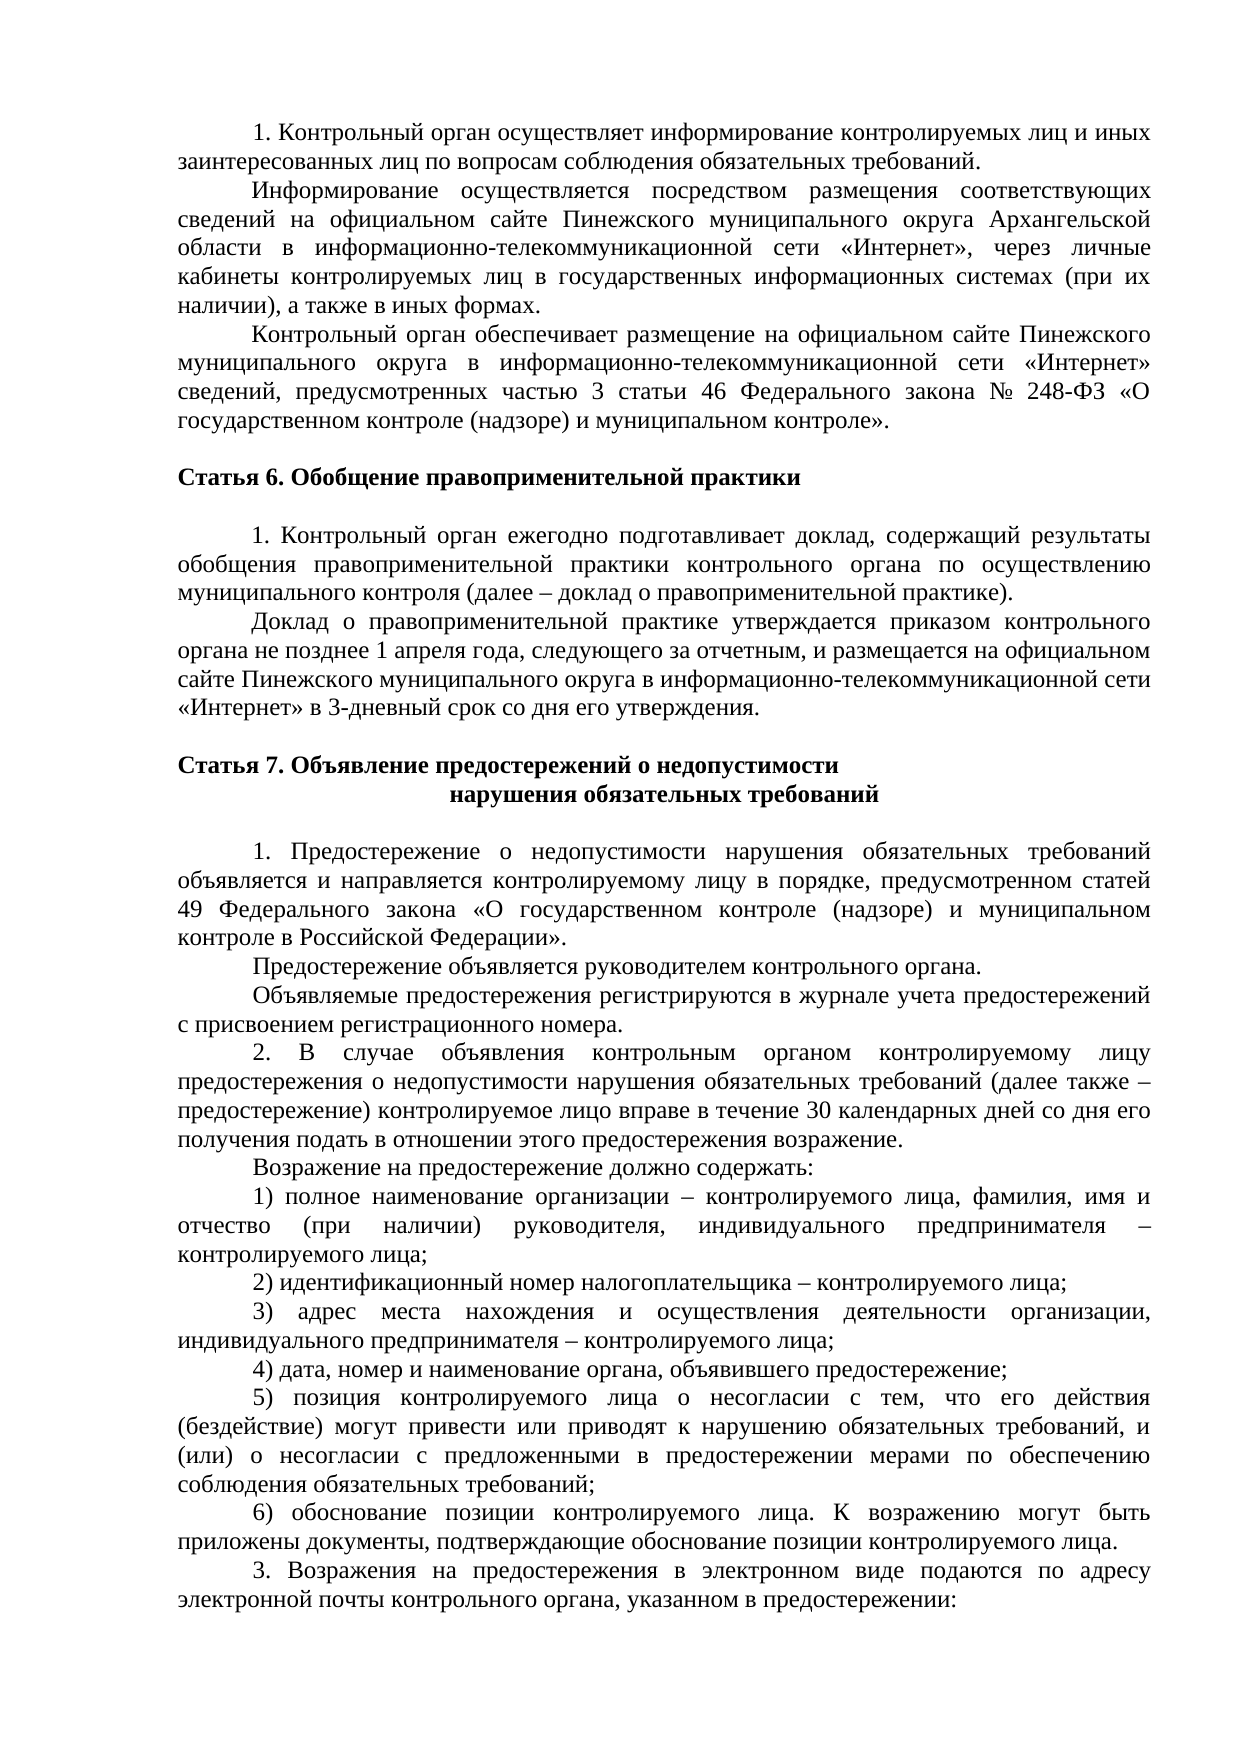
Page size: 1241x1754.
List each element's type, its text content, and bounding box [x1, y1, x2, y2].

text 3) адрес места нахождения и осуществления деятельности организации, индивидуального предпринимателя – контролируемого лица; [177, 1296, 1152, 1354]
text Статья 6. Обобщение правоприменительной практики [177, 462, 1152, 491]
text 6) обоснование позиции контролируемого лица. К возражению могут быть приложены документы, подтверждающие обоснование позиции контролируемого лица. [177, 1497, 1152, 1555]
text 2. В случае объявления контрольным органом контролируемому лицу предостережения о недопустимости нарушения обязательных требований (далее также – предостережение) контролируемое лицо вправе в течение 30 календарных дней со дня его получения подать в отношении этого предостережения возражение. [177, 1037, 1152, 1152]
text 1) полное наименование организации – контролируемого лица, фамилия, имя и отчество (при наличии) руководителя, индивидуального предпринимателя – контролируемого лица; [177, 1181, 1152, 1267]
text Контрольный орган обеспечивает размещение на официальном сайте Пинежского муниципального округа в информационно-телекоммуникационной сети «Интернет» сведений, предусмотренных частью 3 статьи 46 Федерального закона № 248-ФЗ «О государственном контроле (надзоре) и муниципальном контроле». [177, 319, 1152, 434]
text Статья 7. Объявление предостережений о недопустимости [177, 750, 1152, 779]
text 1. Контрольный орган осуществляет информирование контролируемых лиц и иных заинтересованных лиц по вопросам соблюдения обязательных требований. [177, 117, 1152, 175]
text Объявляемые предостережения регистрируются в журнале учета предостережений с присвоением регистрационного номера. [177, 980, 1152, 1037]
text 1. Предостережение о недопустимости нарушения обязательных требований объявляется и направляется контролируемому лицу в порядке, предусмотренном статей 49 Федерального закона «О государственном контроле (надзоре) и муниципальном контроле в Российской Федерации». [177, 836, 1152, 951]
text 5) позиция контролируемого лица о несогласии с тем, что его действия (бездействие) могут привести или приводят к нарушению обязательных требований, и (или) о несогласии с предложенными в предостережении мерами по обеспечению соблюдения обязательных требований; [177, 1382, 1152, 1497]
text нарушения обязательных требований [177, 779, 1152, 807]
text 2) идентификационный номер налогоплательщика – контролируемого лица; [177, 1267, 1152, 1296]
text Информирование осуществляется посредством размещения соответствующих сведений на официальном сайте Пинежского муниципального округа Архангельской области в информационно-телекоммуникационной сети «Интернет», через личные кабинеты контролируемых лиц в государственных информационных системах (при их наличии), а также в иных формах. [177, 175, 1152, 319]
text Возражение на предостережение должно содержать: [177, 1152, 1152, 1181]
text 1. Контрольный орган ежегодно подготавливает доклад, содержащий результаты обобщения правоприменительной практики контрольного органа по осуществлению муниципального контроля (далее – доклад о правоприменительной практике). [177, 520, 1152, 606]
text 4) дата, номер и наименование органа, объявившего предостережение; [177, 1354, 1152, 1382]
text 3. Возражения на предостережения в электронном виде подаются по адресу электронной почты контрольного органа, указанном в предостережении: [177, 1555, 1152, 1612]
text Предостережение объявляется руководителем контрольного органа. [177, 951, 1152, 980]
text Доклад о правоприменительной практике утверждается приказом контрольного органа не позднее 1 апреля года, следующего за отчетным, и размещается на официальном сайте Пинежского муниципального округа в информационно-телекоммуникационной сети «Интернет» в 3-дневный срок со дня его утверждения. [177, 606, 1152, 721]
